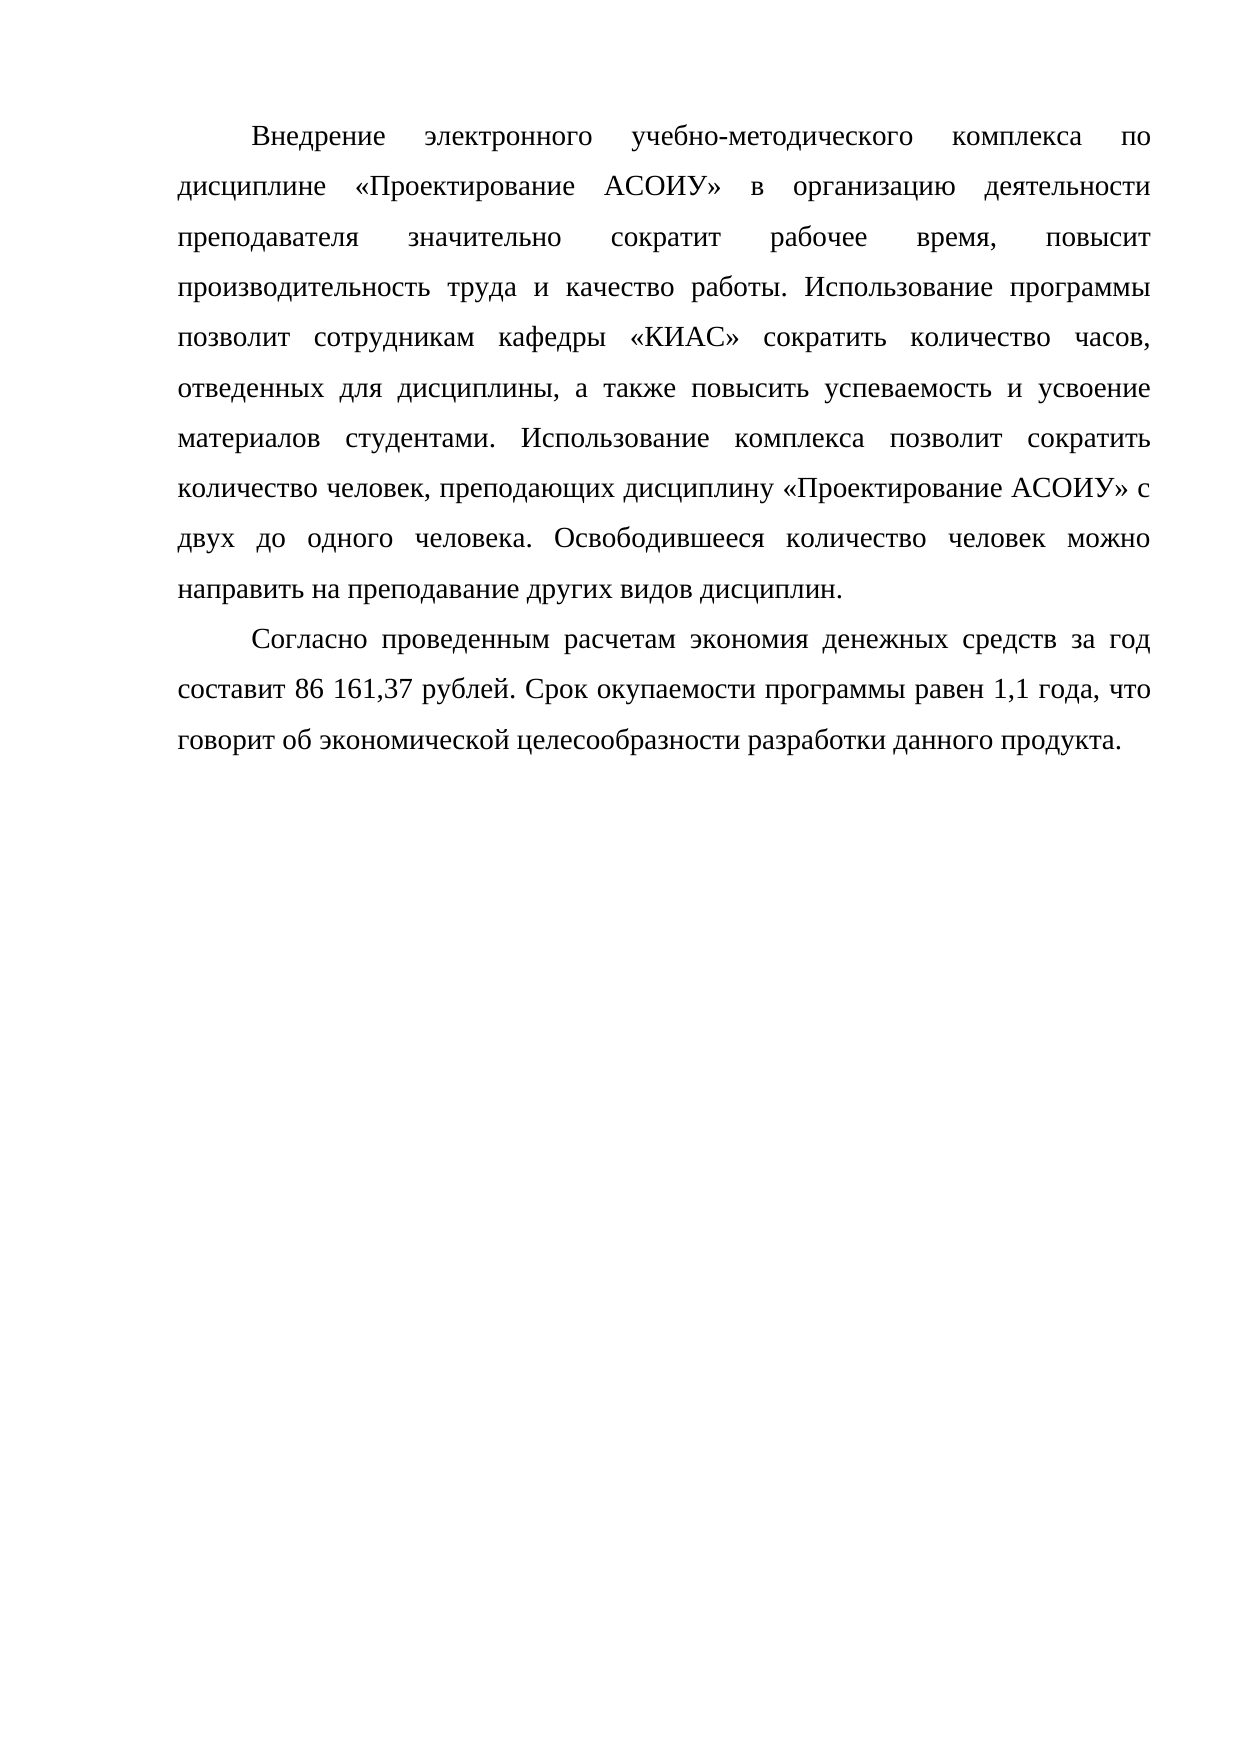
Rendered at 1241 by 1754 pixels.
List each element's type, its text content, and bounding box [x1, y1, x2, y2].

text Внедрение электронного учебно-методического комплекса по дисциплине «Проектирование АСОИУ» в организацию деятельности преподавателя значительно сократит рабочее время, повысит производительность труда и качество работы. Использование программы позволит сотрудникам кафедры «КИАС» сократить количество часов, отведенных для дисциплины, а также повысить успеваемость и усвоение материалов студентами. Использование комплекса позволит сократить количество человек, преподающих дисциплину «Проектирование АСОИУ» с двух до одного человека. Освободившееся количество человек можно направить на преподавание других видов дисциплин. [177, 118, 1152, 604]
text Согласно проведенным расчетам экономия денежных средств за год составит 86 161,37 рублей. Срок окупаемости программы равен 1,1 года, что говорит об экономической целесообразности разработки данного продукта. [177, 621, 1152, 755]
